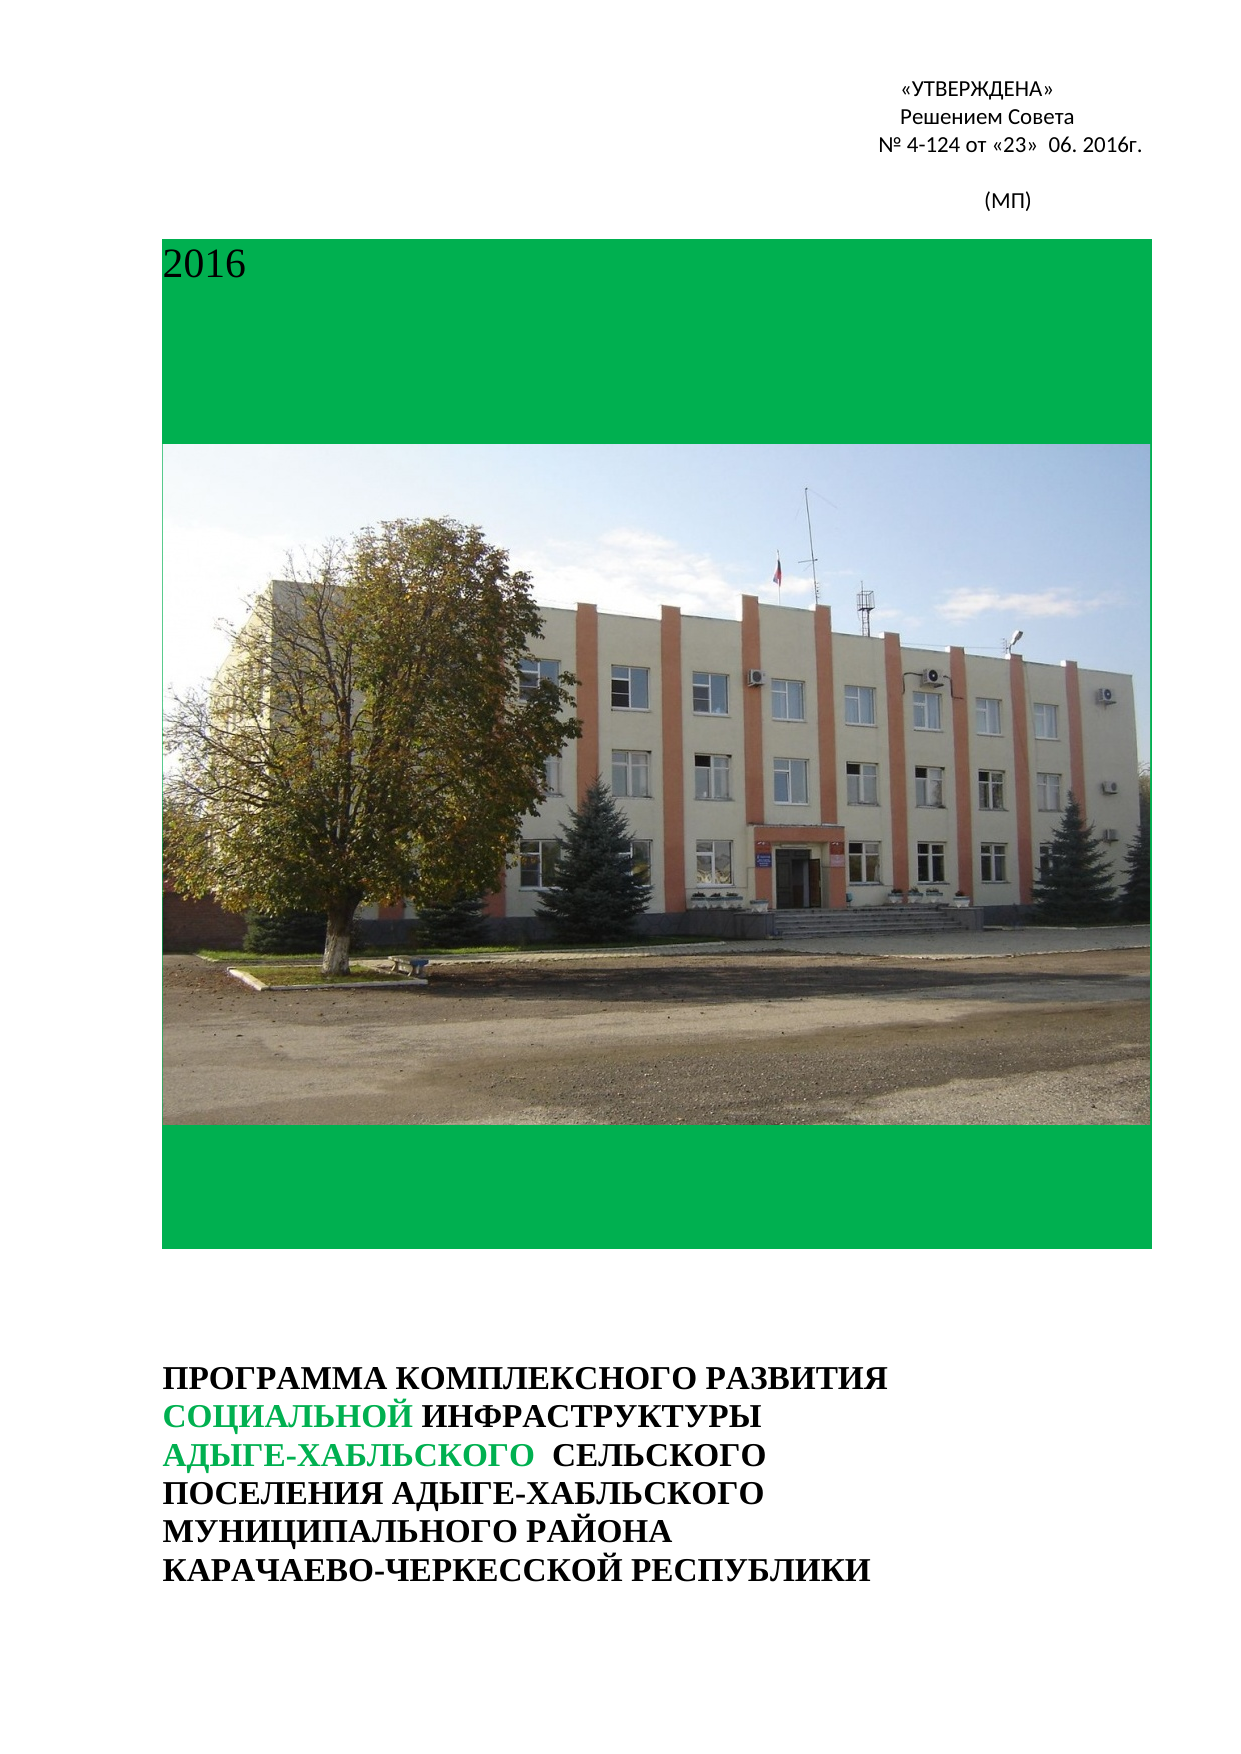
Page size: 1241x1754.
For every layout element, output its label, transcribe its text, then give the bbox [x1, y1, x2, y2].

text ПОСЕЛЕНИЯ АДЫГЕ-ХАБЛЬСКОГО [162, 1473, 1181, 1512]
text Решением Совета [900, 102, 1152, 130]
text ПРОГРАММА КОМПЛЕКСНОГО РАЗВИТИЯ СОЦИАЛЬНОЙ ИНФРАСТРУКТУРЫ [162, 1358, 1152, 1435]
text МУНИЦИПАЛЬНОГО РАЙОНА [162, 1512, 1181, 1550]
picture [162, 444, 1150, 1125]
text № 4-124 от «23» 06. 2016г. [162, 130, 1152, 158]
text 2016 [162, 239, 1152, 287]
text «УТВЕРЖДЕНА» [162, 74, 1152, 102]
text КАРАЧАЕВО-ЧЕРКЕССКОЙ РЕСПУБЛИКИ [162, 1550, 1152, 1588]
text (МП) [162, 186, 1152, 214]
text АДЫГЕ-ХАБЛЬСКОГО СЕЛЬСКОГО [162, 1435, 1152, 1473]
